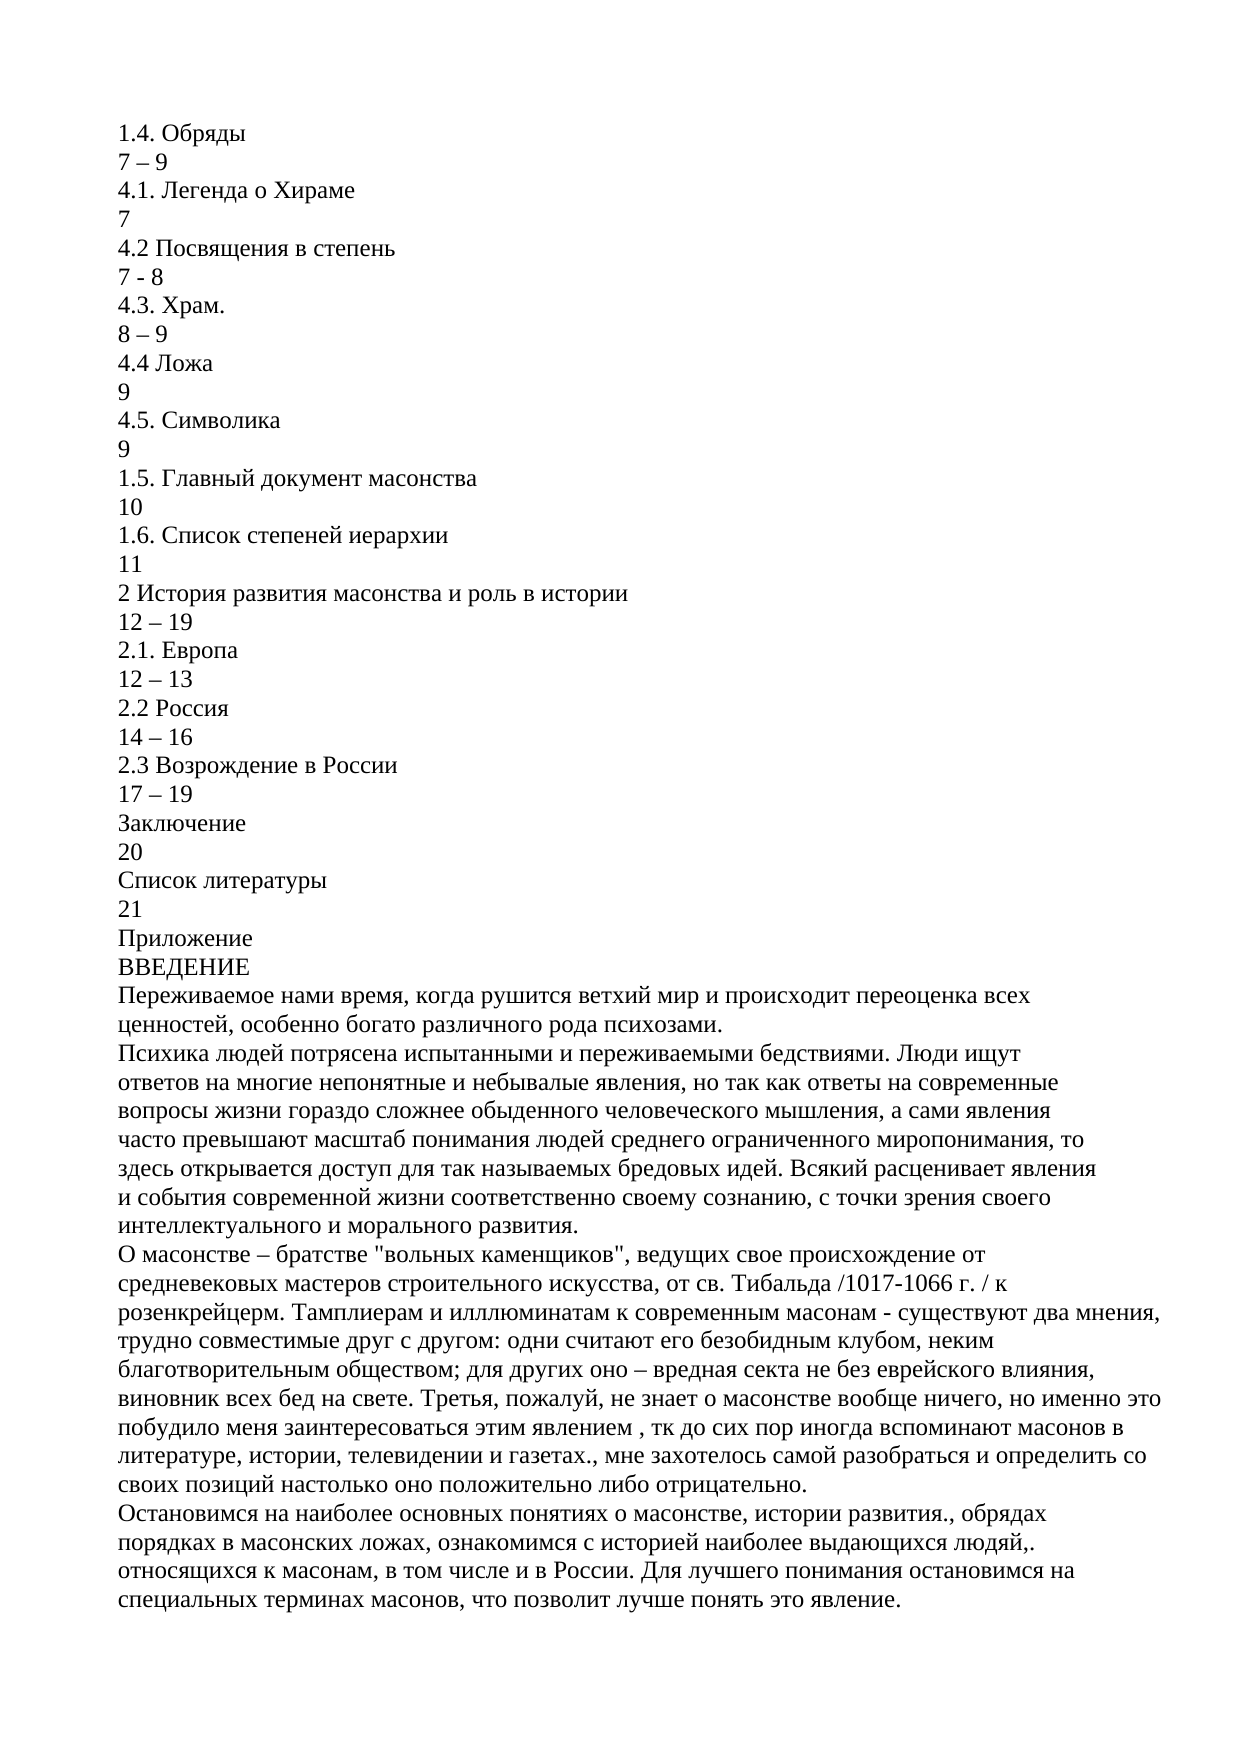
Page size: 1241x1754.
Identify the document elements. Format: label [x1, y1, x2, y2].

table_cell [118, 118, 1211, 1613]
